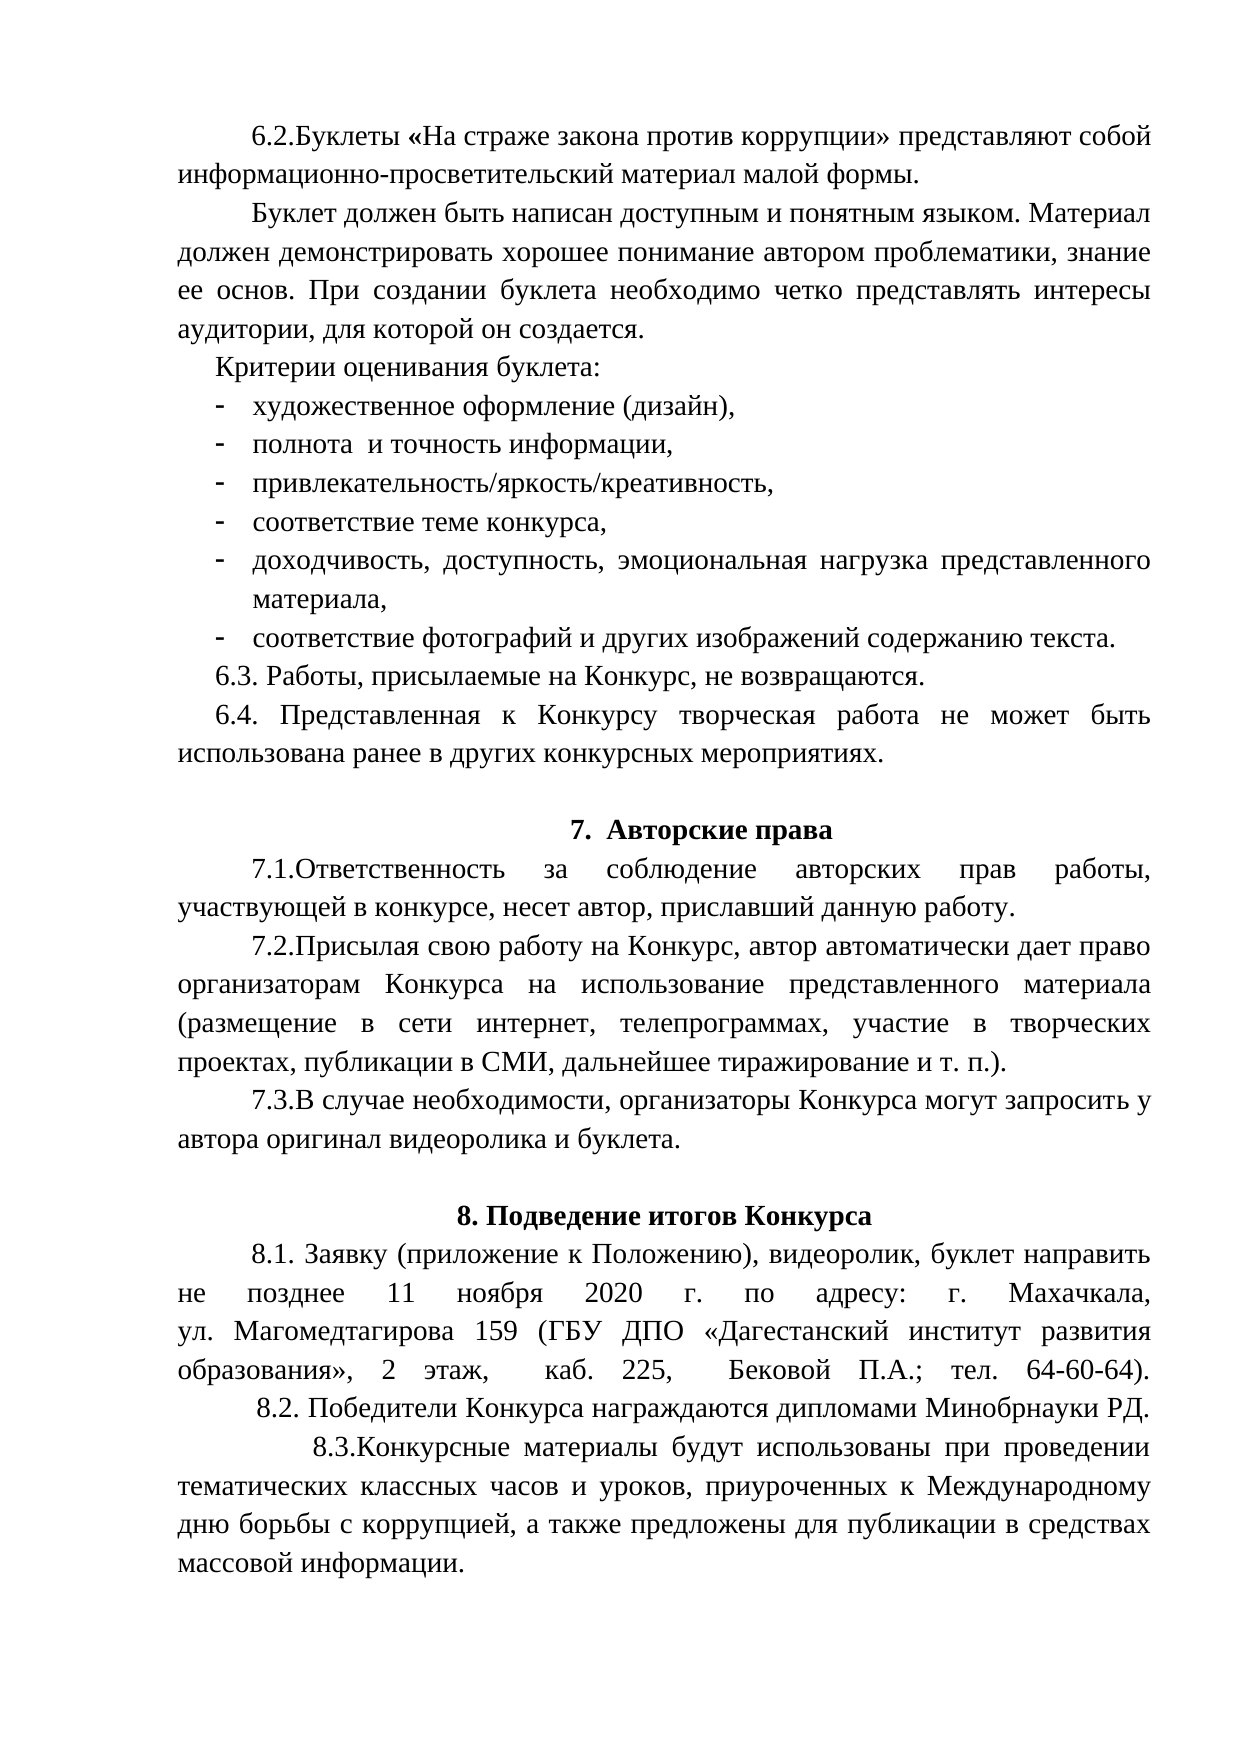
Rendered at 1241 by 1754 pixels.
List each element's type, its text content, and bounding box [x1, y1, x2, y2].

text 7. Авторские права [177, 812, 1152, 846]
list соответствие теме конкурса, [215, 504, 1152, 537]
text 7.1.Ответственность за соблюдение авторских прав работы, участвующей в конкурсе, несет автор, приславший данную работу. [177, 851, 1152, 923]
text Критерии оценивания буклета: [177, 349, 1152, 383]
text 7.2.Присылая свою работу на Конкурс, автор автоматически дает право организаторам Конкурса на использование представленного материала (размещение в сети интернет, телепрограммах, участие в творческих проектах, публикации в СМИ, дальнейшее тиражирование и т. п.). [177, 928, 1152, 1077]
list соответствие фотографий и других изображений содержанию текста. [215, 620, 1152, 653]
list доходчивость, доступность, эмоциональная нагрузка представленного материала, [215, 542, 1152, 615]
text 7.3.В случае необходимости, организаторы Конкурса могут запросить у автора оригинал видеоролика и буклета. [177, 1082, 1152, 1154]
text 8. Подведение итогов Конкурса [177, 1198, 1152, 1231]
list привлекательность/яркость/креативность, [215, 465, 1152, 499]
text 8.1. Заявку (приложение к Положению), видеоролик, буклет направить не позднее 11 ноября 2020 г. по адресу: г. Махачкала, ул. Магомедтагирова 159 (ГБУ ДПО «Дагестанский институт развития образования», 2 этаж, каб. 225, Бековой П.А.; тел. 64-60-64). 8.2. Победители Конкурса награждаются дипломами Минобрнауки РД. 8.3.Конкурсные материалы будут использованы при проведении тематических классных часов и уроков, приуроченных к Международному дню борьбы с коррупцией, а также предложены для публикации в средствах массовой информации. [177, 1236, 1152, 1578]
text 6.3. Работы, присылаемые на Конкурс, не возвращаются. [177, 658, 1152, 692]
list полнота и точность информации, [215, 427, 1152, 460]
text Буклет должен быть написан доступным и понятным языком. Материал должен демонстрировать хорошее понимание автором проблематики, знание ее основ. При создании буклета необходимо четко представлять интересы аудитории, для которой он создается. [177, 195, 1152, 344]
list художественное оформление (дизайн), [215, 388, 1152, 422]
text 6.2.Буклеты «На страже закона против коррупции» представляют собой информационно-просветительский материал малой формы. [177, 118, 1152, 190]
text 6.4. Представленная к Конкурсу творческая работа не может быть использована ранее в других конкурсных мероприятиях. [177, 697, 1152, 769]
